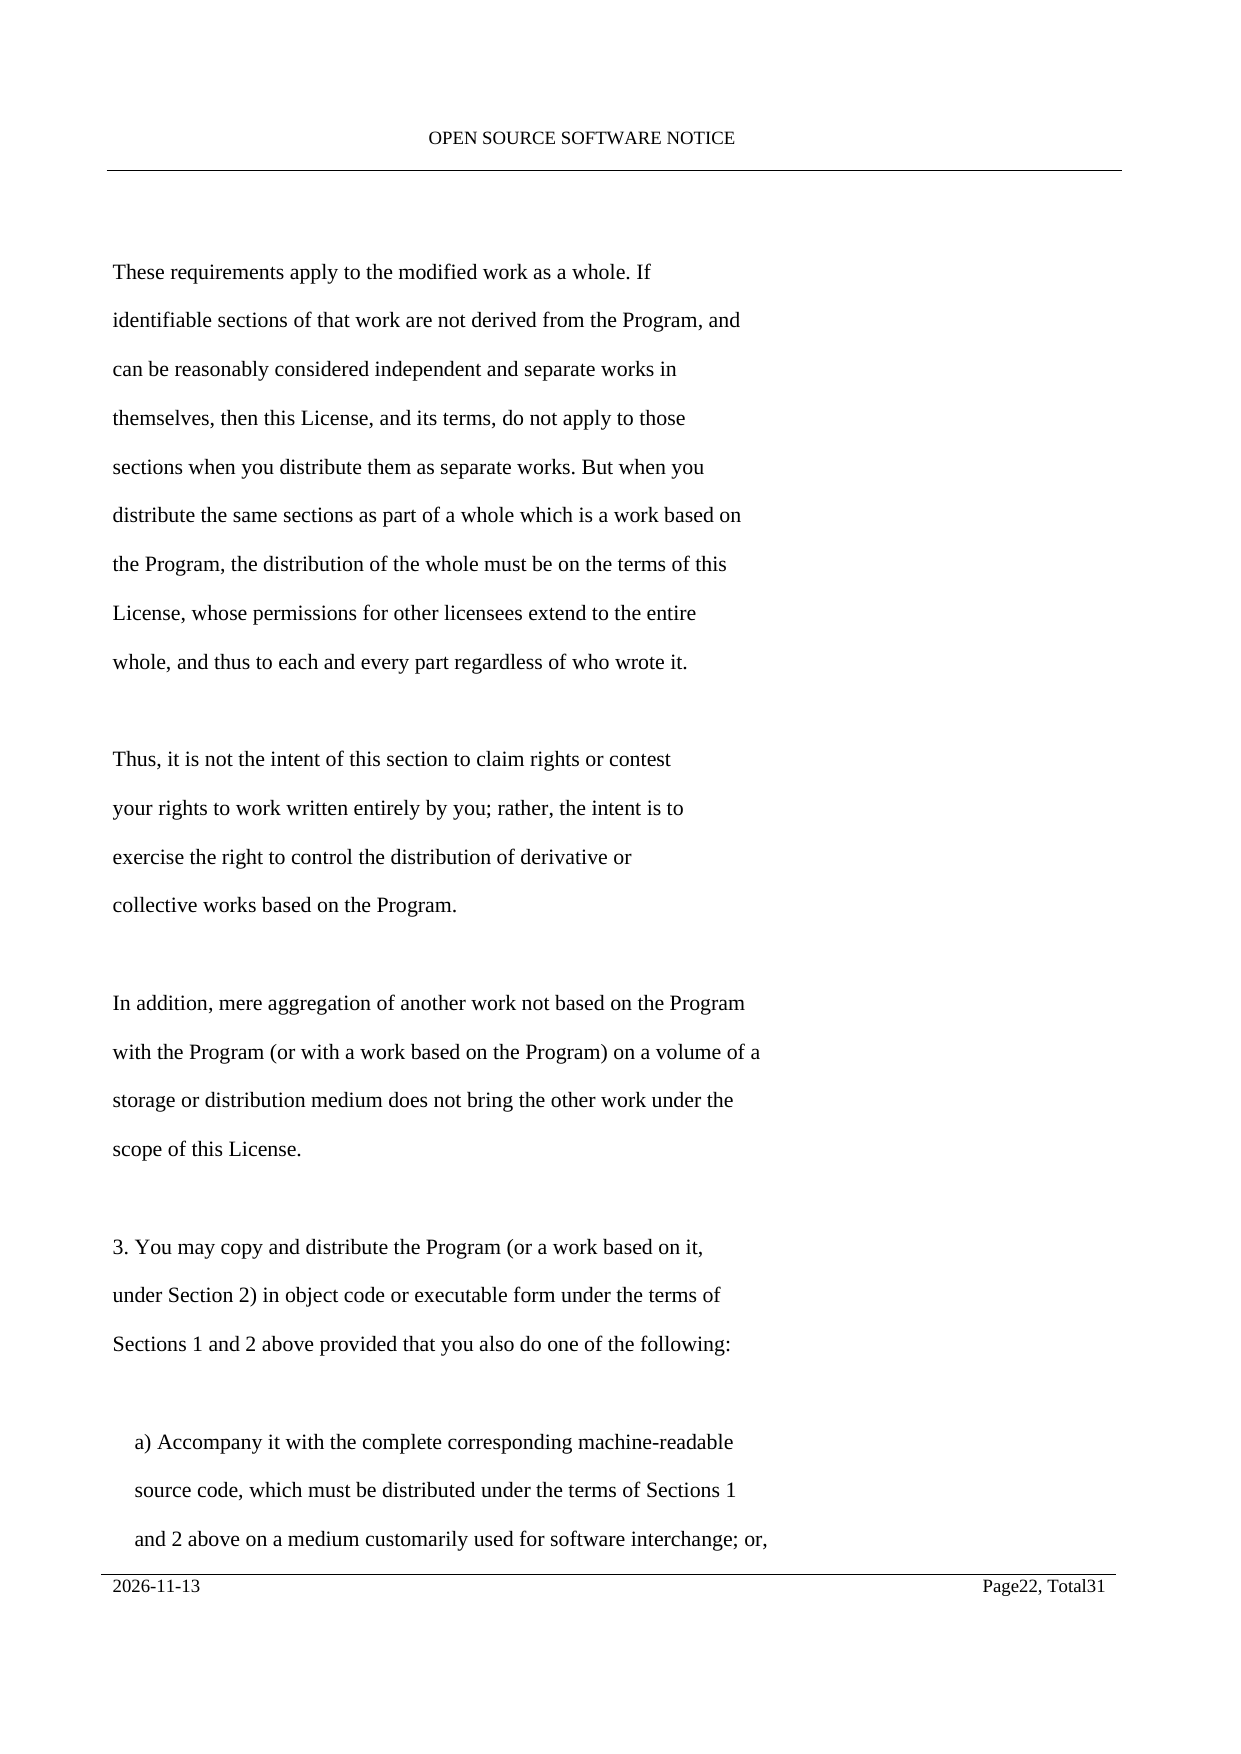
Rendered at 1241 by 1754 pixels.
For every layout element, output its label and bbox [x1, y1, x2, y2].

text [112, 206, 1128, 1555]
